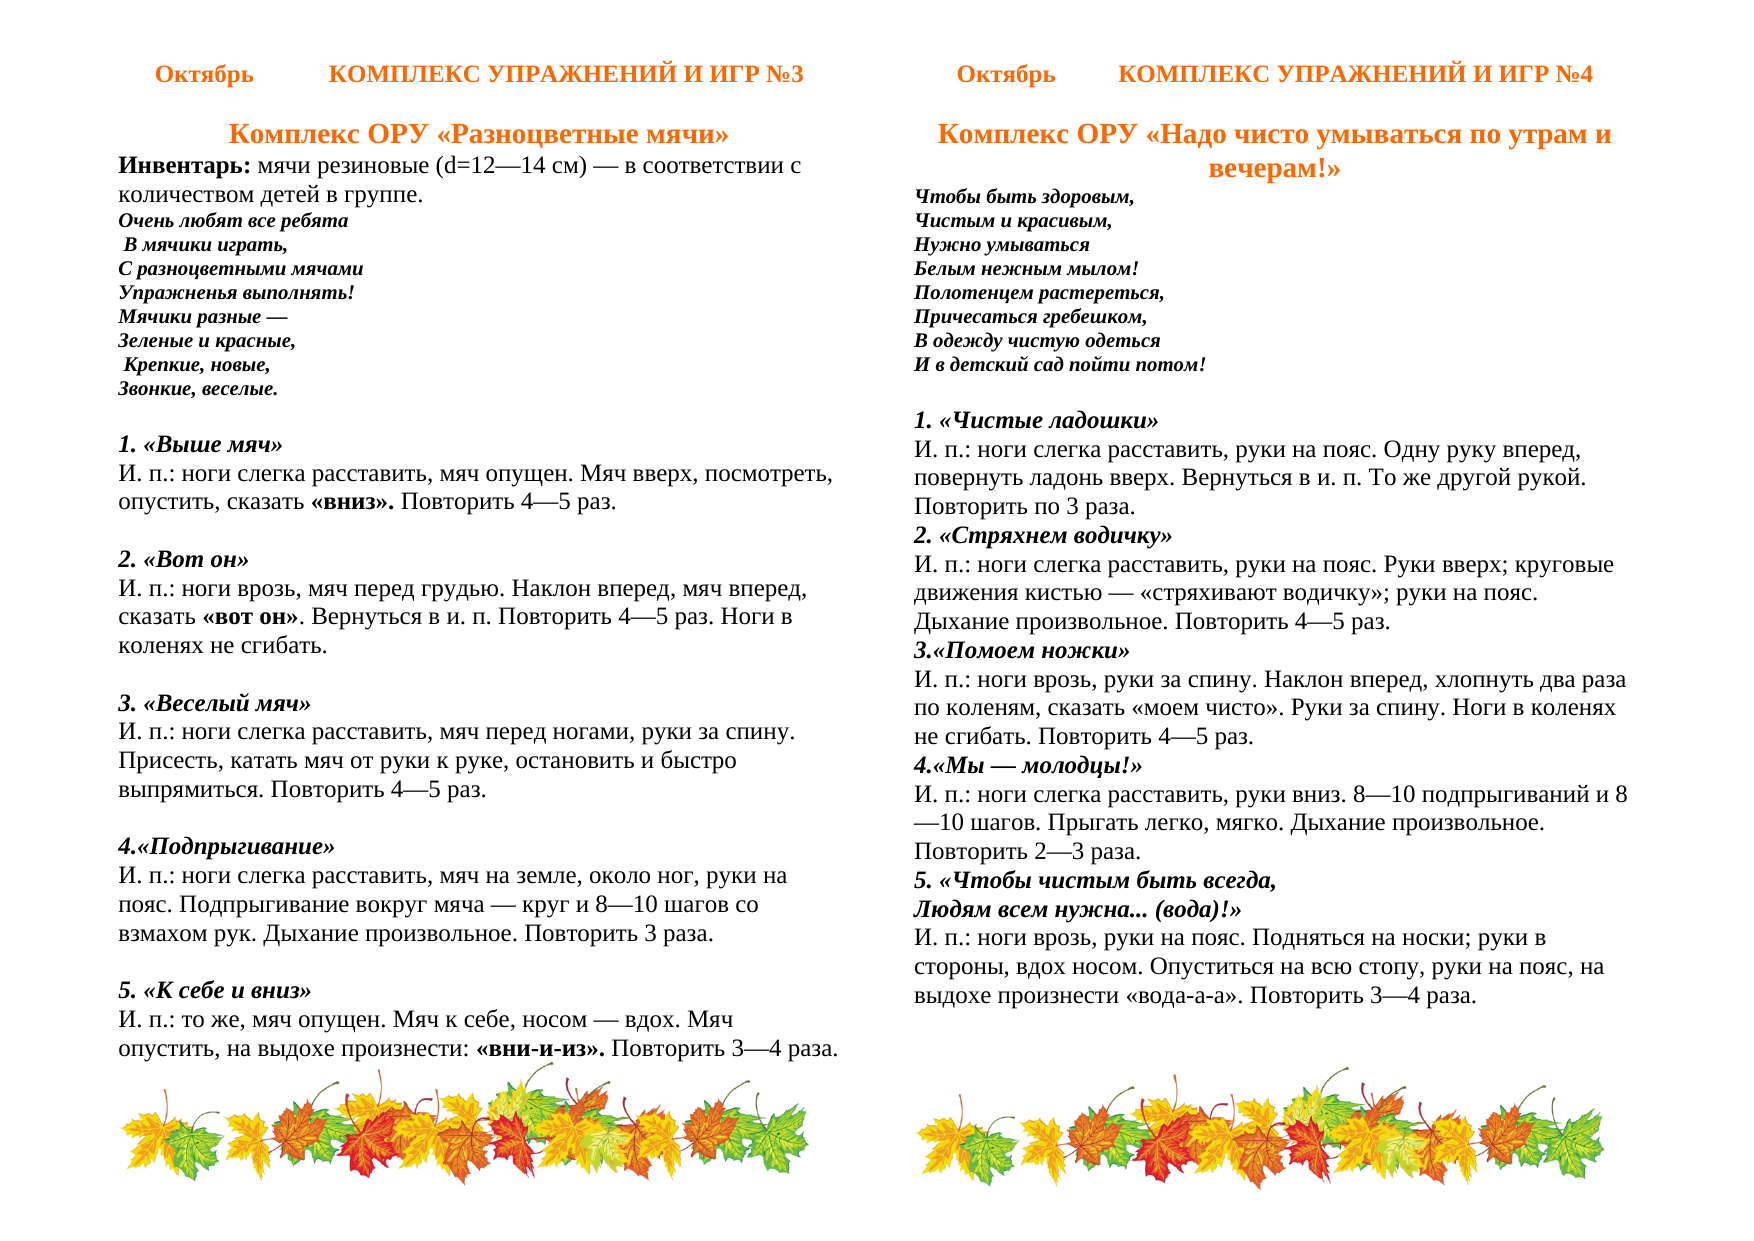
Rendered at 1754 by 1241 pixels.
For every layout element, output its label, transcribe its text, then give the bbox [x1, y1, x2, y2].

text И. п.: ноги слегка расставить, руки на пояс. Руки вверх; круговые движения кистью — «стряхивают водичку»; руки на пояс. Дыхание произвольное. Повторить 4—5 раз. [914, 549, 1636, 635]
text Полотенцем растереться, [914, 280, 1636, 304]
text 1. «Выше мяч» [118, 429, 840, 458]
text Комплекс ОРУ «Разноцветные мячи» [118, 117, 840, 150]
text И. п.: ноги слегка расставить, руки вниз. 8—10 подпрыгиваний и 8—10 шагов. Прыгать легко, мягко. Дыхание произвольное. Повторить 2—3 раза. [914, 779, 1636, 865]
text И. п.: ноги слегка расставить, руки на пояс. Одну руку вперед, повернуть ладонь вверх. Вернуться в и. п. То же другой рукой. Повторить по 3 раза. [914, 434, 1636, 520]
text В одежду чистую одеться [914, 328, 1636, 352]
text 5. «Чтобы чистым быть всегда, [914, 865, 1636, 894]
text Комплекс ОРУ «Надо чисто умываться по утрам и вечерам!» [914, 117, 1636, 184]
text 5. «К себе и вниз» [118, 975, 840, 1004]
text 1. «Чистые ладошки» [914, 405, 1636, 434]
text Октябрь КОМПЛЕКС УПРАЖНЕНИЙ И ИГР №4 [914, 59, 1636, 88]
text 4.«Подпрыгивание» [118, 831, 840, 860]
text Нужно умываться [914, 232, 1636, 256]
text Причесаться гребешком, [914, 304, 1636, 328]
text И. п.: то же, мяч опущен. Мяч к себе, носом — вдох. Мяч опустить, на выдохе произнести: «вни-и-из». Повторить 3—4 раза. [118, 1004, 840, 1061]
text И. п.: ноги слегка расставить, мяч опущен. Мяч вверх, посмотреть, опустить, сказать «вниз». Повторить 4—5 раз. [118, 458, 840, 515]
text И. п.: ноги врозь, руки на пояс. Подняться на носки; руки в стороны, вдох носом. Опуститься на всю стопу, руки на пояс, на выдохе произнести «вода-а-а». Повторить 3—4 раза. [914, 922, 1636, 1009]
text Людям всем нужна... (вода)!» [914, 894, 1636, 922]
text В мячики играть, [118, 232, 840, 256]
text И в детский сад пойти потом! [914, 352, 1636, 376]
text Мячики разные — [118, 304, 840, 328]
text 3. «Веселый мяч» [118, 688, 840, 716]
text Зеленые и красные, [118, 328, 840, 352]
text 4.«Мы — молодцы!» [914, 750, 1636, 779]
text И. п.: ноги врозь, мяч перед грудью. Наклон вперед, мяч вперед, сказать «вот он». Вернуться в и. п. Повторить 4—5 раз. Ноги в коленях не сгибать. [118, 573, 840, 659]
text И. п.: ноги врозь, руки за спину. Наклон вперед, хлопнуть два раза по коленям, сказать «моем чисто». Руки за спину. Ноги в коленях не сгибать. Повторить 4—5 раз. [914, 664, 1636, 750]
text И. п.: ноги слегка расставить, мяч на земле, около ног, руки на пояс. Подпрыгивание вокруг мяча — круг и 8—10 шагов со взмахом рук. Дыхание произвольное. Повторить 3 раза. [118, 860, 840, 946]
picture [913, 1066, 1605, 1191]
text Очень любят все ребята [118, 208, 840, 232]
text Белым нежным мылом! [914, 256, 1636, 280]
text 2. «Стряхнем водичку» [914, 520, 1636, 549]
text Чистым и красивым, [914, 208, 1636, 232]
text Звонкие, веселые. [118, 376, 840, 400]
text Инвентарь: мячи резиновые (d=12—14 см) — в соответствии с количеством детей в группе. [118, 150, 840, 208]
text Крепкие, новые, [118, 352, 840, 376]
text 3.«Помоем ножки» [914, 635, 1636, 664]
text И. п.: ноги слегка расставить, мяч перед ногами, руки за спину. Присесть, катать мяч от руки к руке, остановить и быстро выпрямиться. Повторить 4—5 раз. [118, 716, 840, 803]
text С разноцветными мячами [118, 256, 840, 280]
text 2. «Вот он» [118, 544, 840, 573]
text Чтобы быть здоровым, [914, 184, 1636, 208]
text Октябрь КОМПЛЕКС УПРАЖНЕНИЙ И ИГР №3 [118, 59, 840, 88]
picture [118, 1061, 809, 1186]
text Упражненья выполнять! [118, 280, 840, 304]
